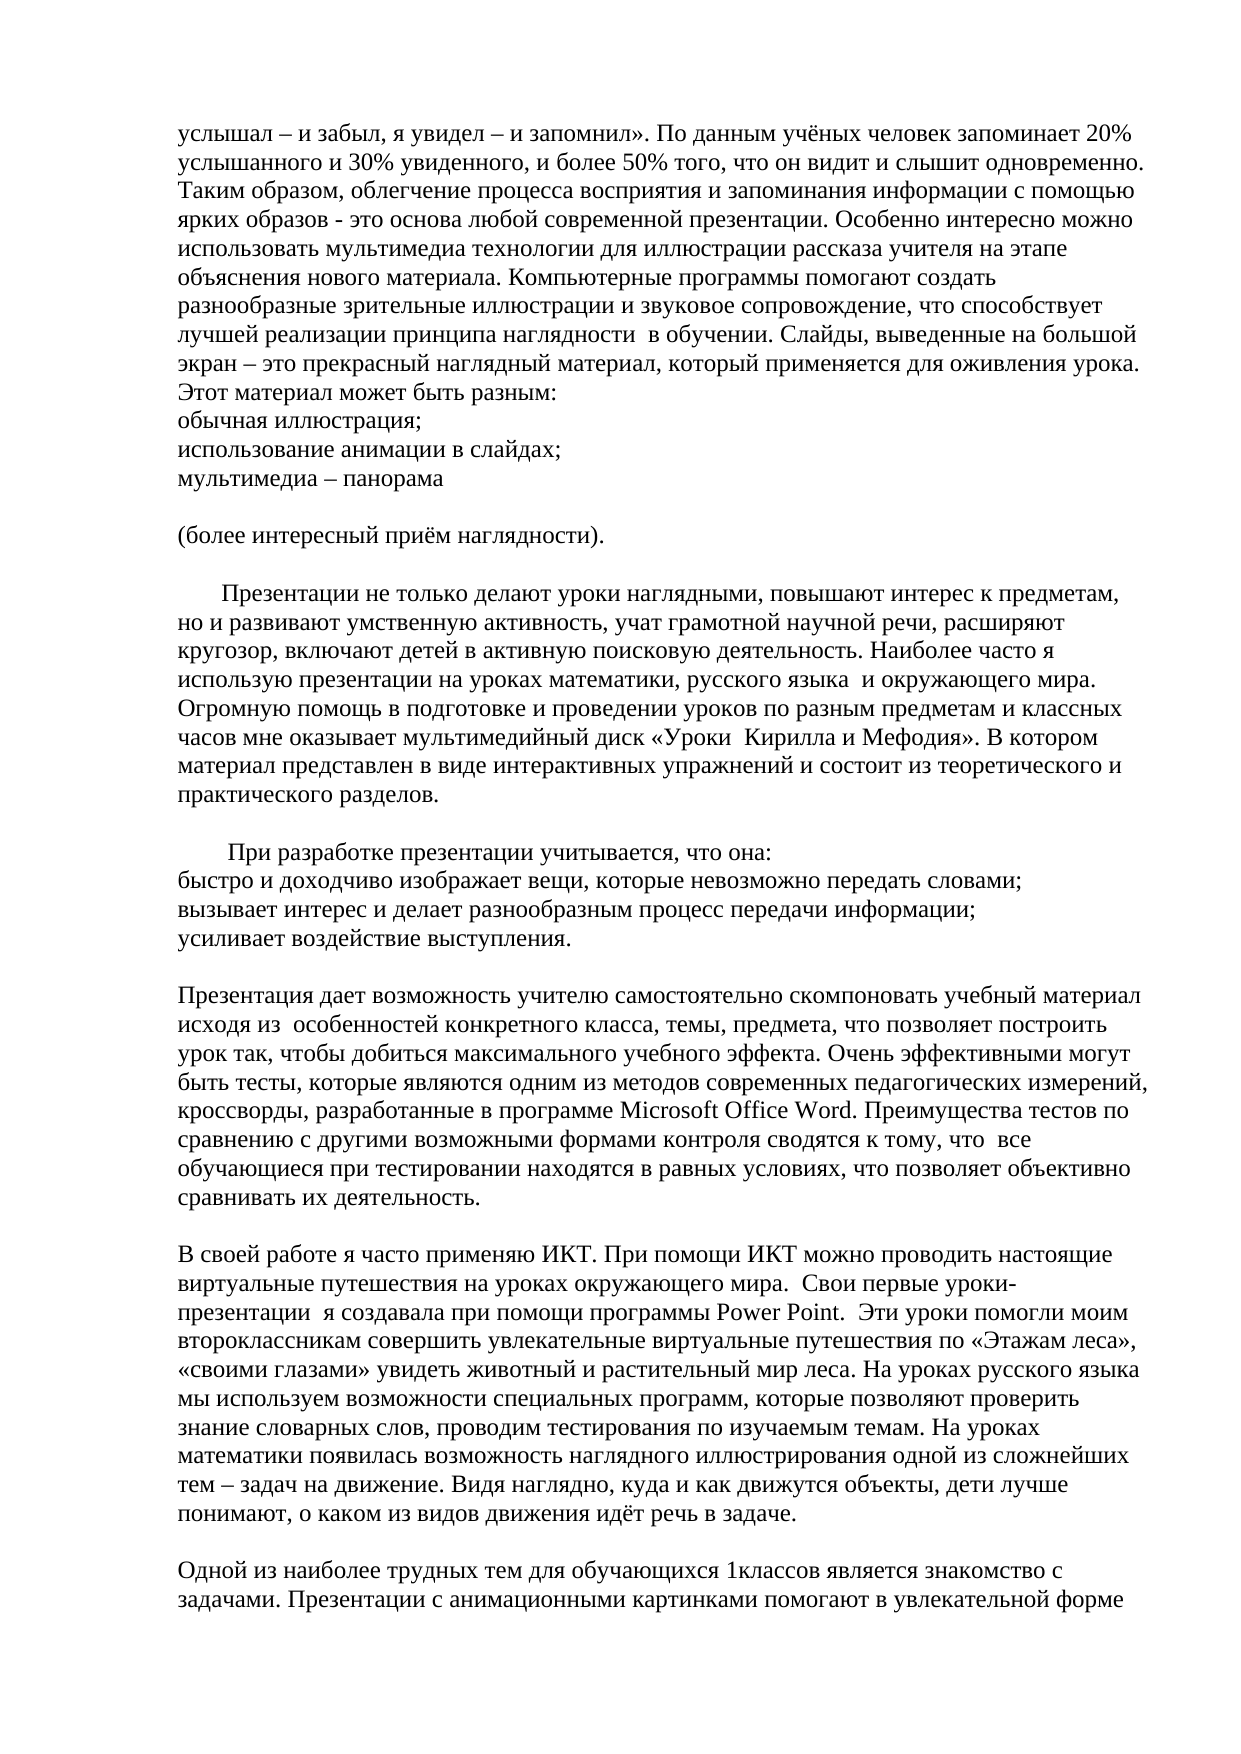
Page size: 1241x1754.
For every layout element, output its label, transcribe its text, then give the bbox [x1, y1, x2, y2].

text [177, 118, 1152, 406]
text В своей работе я часто применяю ИКТ. При помощи ИКТ можно проводить настоящие виртуальные путешествия на уроках окружающего мира. Свои первые уроки- презентации я создавала при помощи программы Power Point. Эти уроки помогли моим второклассникам совершить увлекательные виртуальные путешествия по «Этажам леса», «своими глазами» увидеть животный и растительный мир леса. На уроках русского языка мы используем возможности специальных программ, которые позволяют проверить знание словарных слов, проводим тестирования по изучаемым темам. На уроках математики появилась возможность наглядного иллюстрирования одной из сложнейших тем – задач на движение. Видя наглядно, куда и как движутся объекты, дети лучше понимают, о каком из видов движения идёт речь в задаче. [177, 1239, 1152, 1527]
text Презентация дает возможность учителю самостоятельно скомпоновать учебный материал исходя из особенностей конкретного класса, темы, предмета, что позволяет построить урок так, чтобы добиться максимального учебного эффекта. Очень эффективными могут быть тесты, которые являются одним из методов современных педагогических измерений, кроссворды, разработанные в программе Microsoft Office Word. Преимущества тестов по сравнению с другими возможными формами контроля сводятся к тому, что все обучающиеся при тестировании находятся в равных условиях, что позволяет объективно сравнивать их деятельность. [177, 981, 1152, 1211]
text вызывает интерес и делает разнообразным процесс передачи информации; [177, 894, 1152, 923]
text мультимедиа – панорама [177, 463, 1152, 492]
text использование анимации в слайдах; [177, 434, 1152, 463]
text (более интересный приём наглядности). [177, 521, 1152, 549]
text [177, 1556, 1152, 1613]
text При разработке презентации учитывается, что она: [177, 837, 1152, 866]
text усиливает воздействие выступления. [177, 923, 1152, 952]
text быстро и доходчиво изображает вещи, которые невозможно передать словами; [177, 866, 1152, 894]
text Презентации не только делают уроки наглядными, повышают интерес к предметам, но и развивают умственную активность, учат грамотной научной речи, расширяют кругозор, включают детей в активную поисковую деятельность. Наиболее часто я использую презентации на уроках математики, русского языка и окружающего мира. Огромную помощь в подготовке и проведении уроков по разным предметам и классных часов мне оказывает мультимедийный диск «Уроки Кирилла и Мефодия». В котором материал представлен в виде интерактивных упражнений и состоит из теоретического и практического разделов. [177, 578, 1152, 808]
text обычная иллюстрация; [177, 406, 1152, 434]
